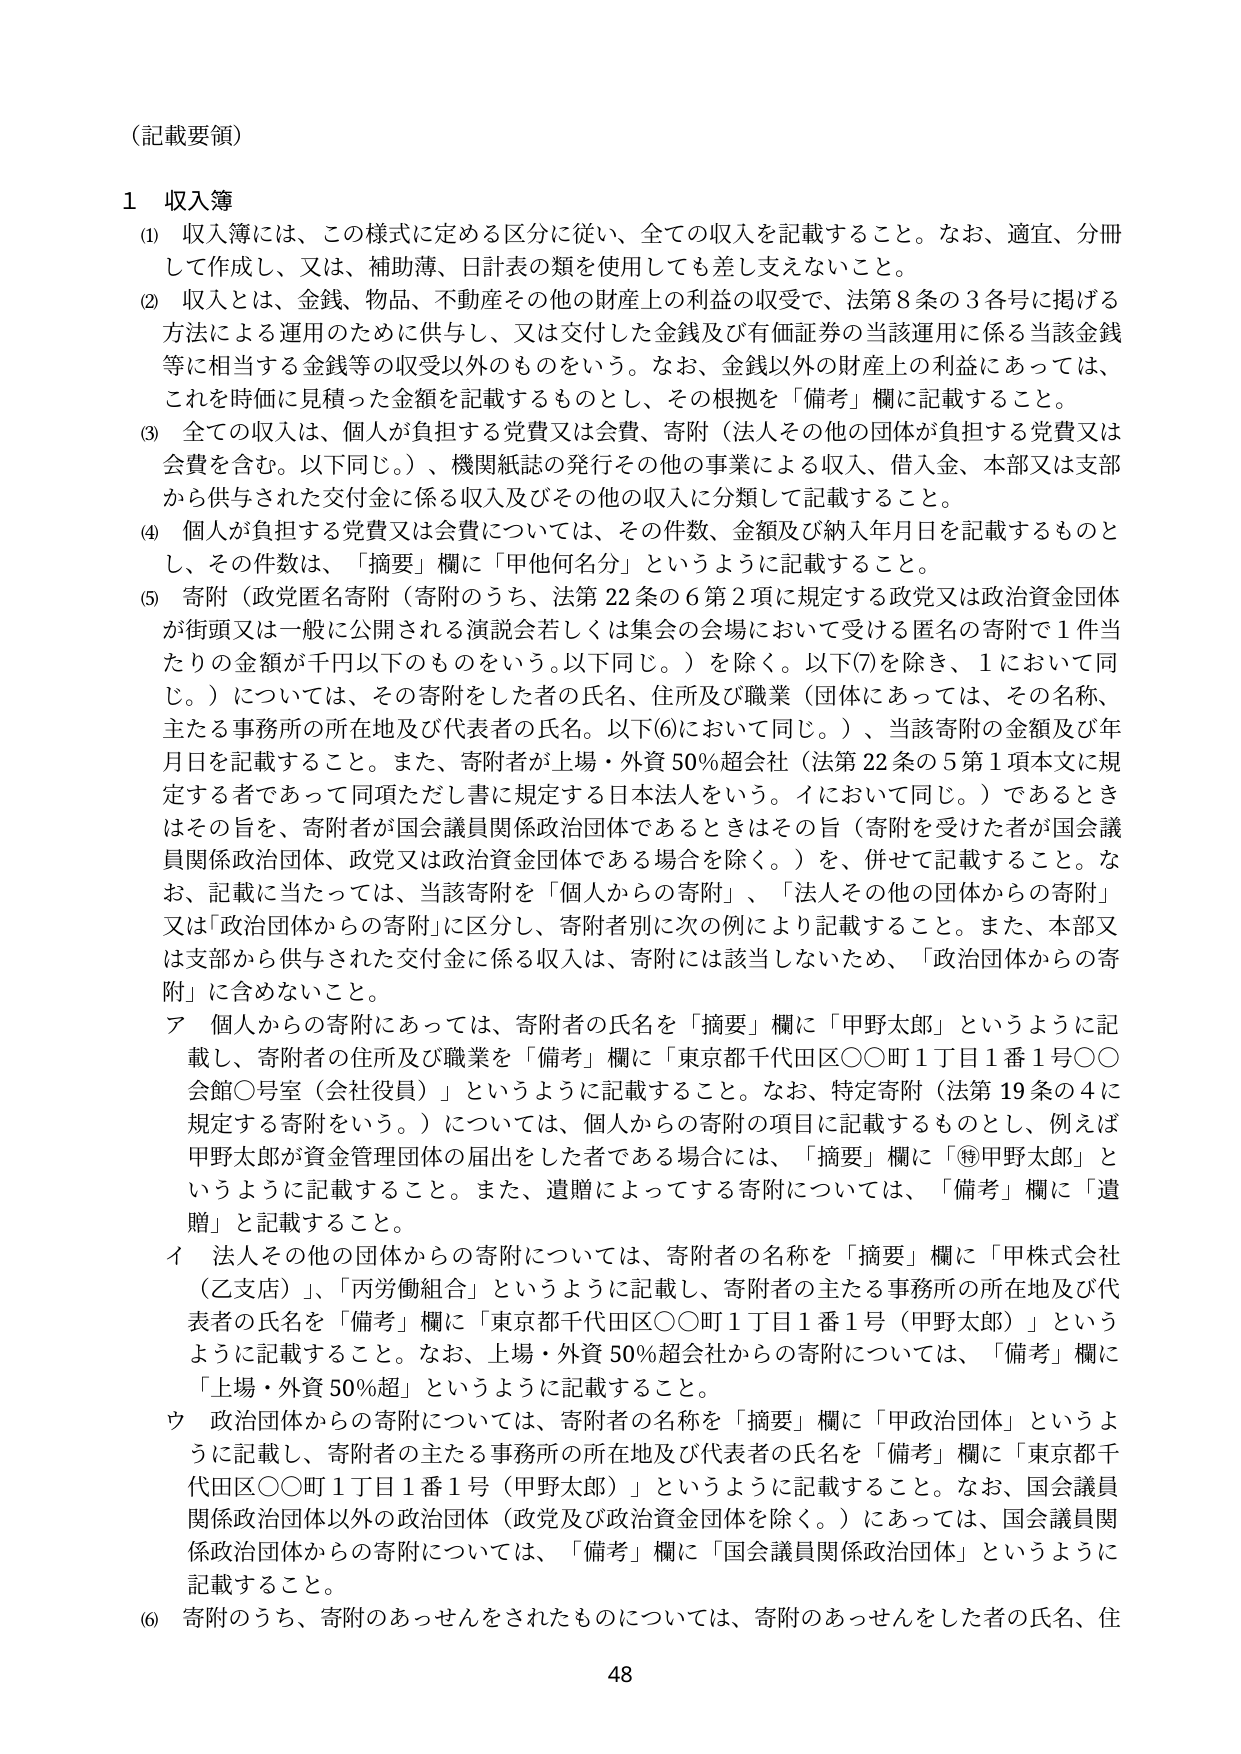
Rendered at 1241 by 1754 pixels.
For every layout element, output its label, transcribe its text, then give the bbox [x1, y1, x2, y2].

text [140, 1600, 1122, 1633]
text ⑴ 収入簿には、この様式に定める区分に従い、全ての収入を記載すること。なお、適宜、分冊して作成し、又は、補助薄、日計表の類を使用しても差し支えないこと。 [140, 216, 1122, 282]
text イ 法人その他の団体からの寄附については、寄附者の名称を「摘要」欄に「甲株式会社（乙支店）｣､「丙労働組合」というように記載し、寄附者の主たる事務所の所在地及び代表者の氏名を「備考」欄に「東京都千代田区○○町１丁目１番１号（甲野太郎）」というように記載すること。なお、上場・外資50％超会社からの寄附については、「備考」欄に「上場・外資50％超」というように記載すること。 [164, 1238, 1122, 1403]
text ⑷ 個人が負担する党費又は会費については、その件数、金額及び納入年月日を記載するものとし、その件数は、「摘要」欄に「甲他何名分」というように記載すること。 [140, 513, 1122, 579]
text ⑶ 全ての収入は、個人が負担する党費又は会費、寄附（法人その他の団体が負担する党費又は会費を含む。以下同じ｡）、機関紙誌の発行その他の事業による収入、借入金、本部又は支部から供与された交付金に係る収入及びその他の収入に分類して記載すること。 [140, 414, 1122, 513]
text （記載要領） [118, 118, 1122, 151]
text ウ 政治団体からの寄附については、寄附者の名称を「摘要」欄に「甲政治団体」というように記載し、寄附者の主たる事務所の所在地及び代表者の氏名を「備考」欄に「東京都千代田区○○町１丁目１番１号（甲野太郎）」というように記載すること。なお、国会議員関係政治団体以外の政治団体（政党及び政治資金団体を除く。）にあっては、国会議員関係政治団体からの寄附については、「備考」欄に「国会議員関係政治団体」というように記載すること。 [164, 1403, 1122, 1600]
text ⑵ 収入とは、金銭、物品、不動産その他の財産上の利益の収受で、法第８条の３各号に掲げる方法による運用のために供与し、又は交付した金銭及び有価証券の当該運用に係る当該金銭等に相当する金銭等の収受以外のものをいう。なお、金銭以外の財産上の利益にあっては、これを時価に見積った金額を記載するものとし、その根拠を「備考」欄に記載すること。 [140, 282, 1122, 414]
text １ 収入簿 [118, 183, 1122, 216]
text ア 個人からの寄附にあっては、寄附者の氏名を「摘要」欄に「甲野太郎」というように記載し、寄附者の住所及び職業を「備考」欄に「東京都千代田区○○町１丁目１番１号○○会館○号室（会社役員）」というように記載すること。なお、特定寄附（法第19条の４に規定する寄附をいう。）については、個人からの寄附の項目に記載するものとし、例えば、甲野太郎が資金管理団体の届出をした者である場合には、「摘要」欄に「㊕甲野太郎」というように記載すること。また、遺贈によってする寄附については、「備考」欄に「遺贈」と記載すること。 [164, 1007, 1122, 1238]
text ⑸ 寄附（政党匿名寄附（寄附のうち、法第22条の６第２項に規定する政党又は政治資金団体が街頭又は一般に公開される演説会若しくは集会の会場において受ける匿名の寄附で１件当たりの金額が千円以下のものをいう｡以下同じ。）を除く。以下⑺を除き、１において同じ。）については、その寄附をした者の氏名、住所及び職業（団体にあっては、その名称、主たる事務所の所在地及び代表者の氏名。以下⑹において同じ。）、当該寄附の金額及び年月日を記載すること。また、寄附者が上場・外資50％超会社（法第22条の５第１項本文に規定する者であって同項ただし書に規定する日本法人をいう。イにおいて同じ。）であるときはその旨を、寄附者が国会議員関係政治団体であるときはその旨（寄附を受けた者が国会議員関係政治団体、政党又は政治資金団体である場合を除く。）を、併せて記載すること。なお、記載に当たっては、当該寄附を「個人からの寄附」、「法人その他の団体からの寄附」又は｢政治団体からの寄附｣に区分し、寄附者別に次の例により記載すること。また、本部又は支部から供与された交付金に係る収入は、寄附には該当しないため、「政治団体からの寄附」に含めないこと。 [140, 579, 1122, 1007]
